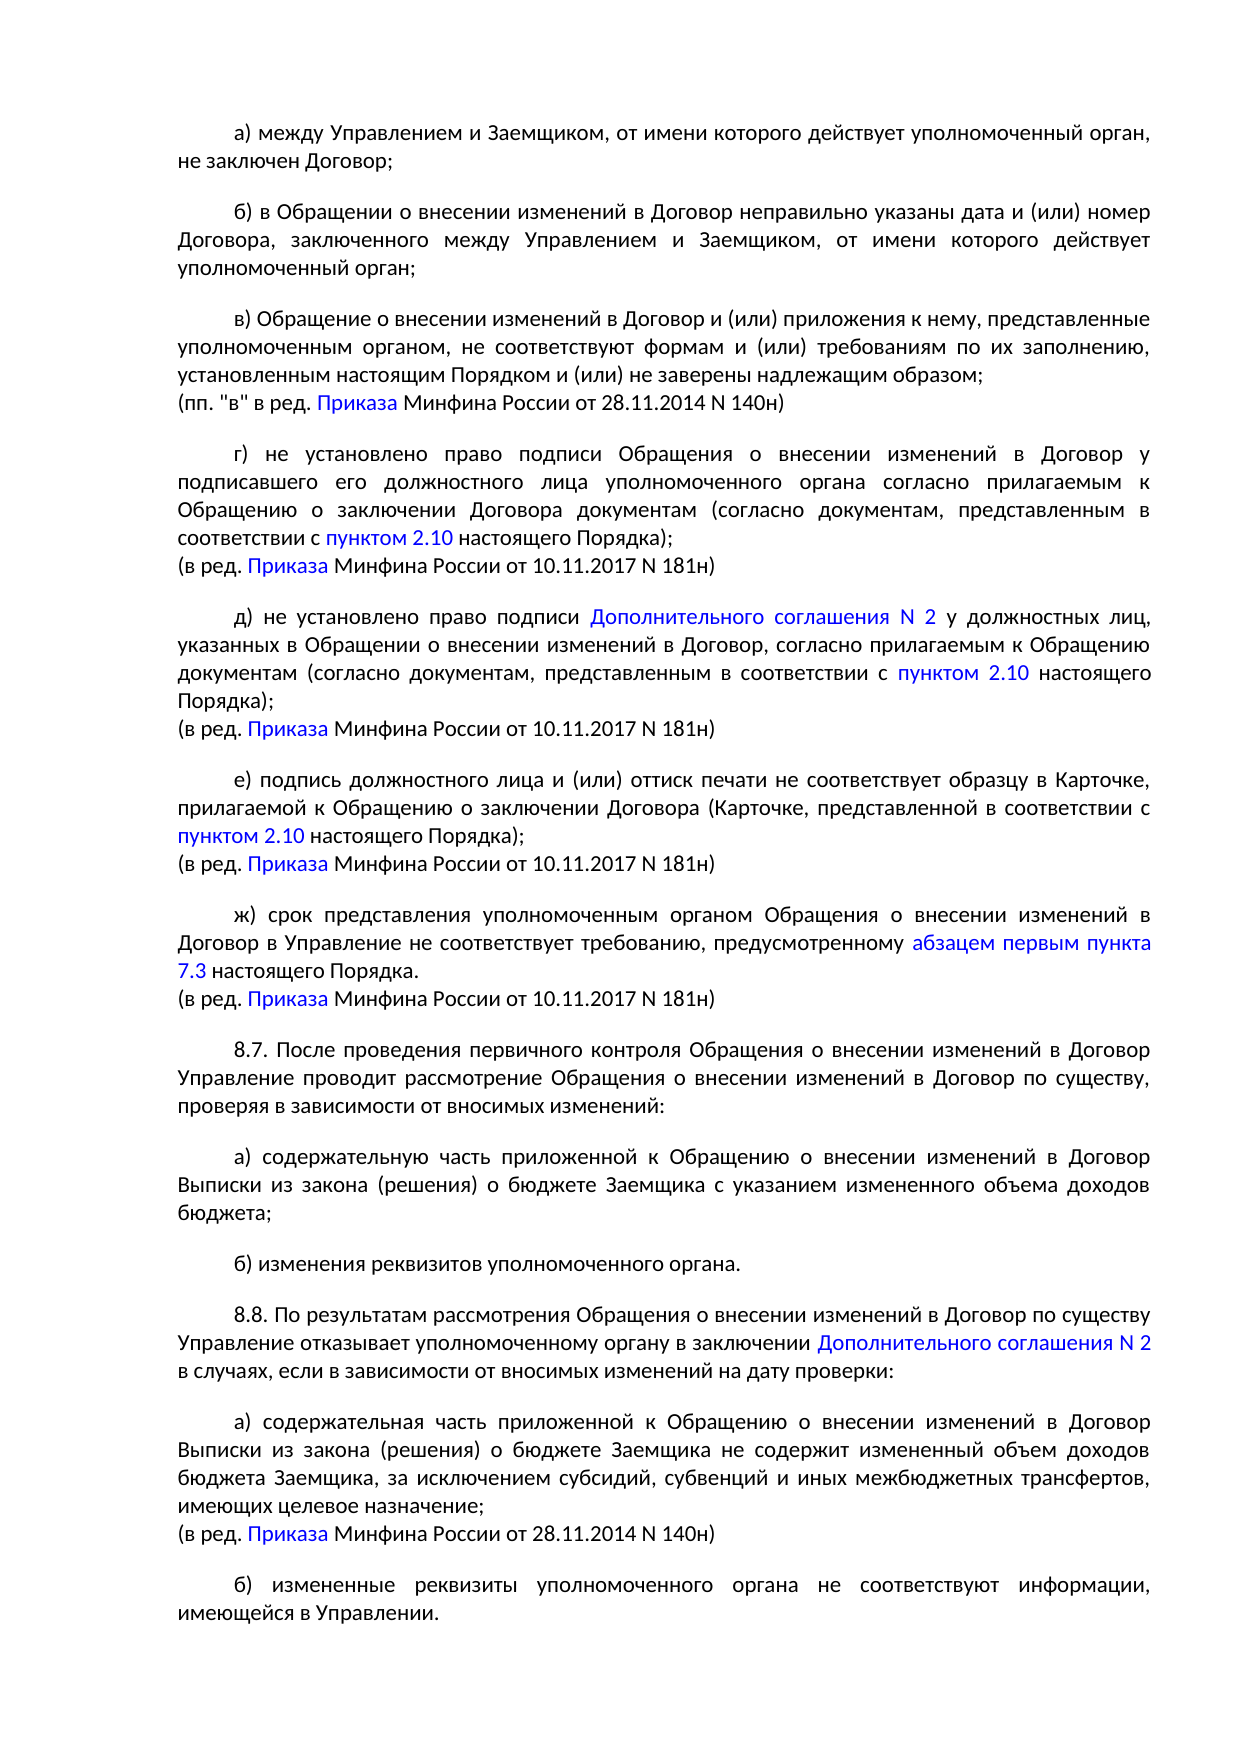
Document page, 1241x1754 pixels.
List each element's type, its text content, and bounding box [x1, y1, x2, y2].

text г) не установлено право подписи Обращения о внесении изменений в Договор у подписавшего его должностного лица уполномоченного органа согласно прилагаемым к Обращению о заключении Договора документам (согласно документам, представленным в соответствии с пунктом 2.10 настоящего Порядка); [177, 439, 1152, 551]
text а) между Управлением и Заемщиком, от имени которого действует уполномоченный орган, не заключен Договор; [177, 118, 1152, 174]
text (в ред. Приказа Минфина России от 10.11.2017 N 181н) [177, 551, 1152, 579]
text б) в Обращении о внесении изменений в Договор неправильно указаны дата и (или) номер Договора, заключенного между Управлением и Заемщиком, от имени которого действует уполномоченный орган; [177, 197, 1152, 281]
text ж) срок представления уполномоченным органом Обращения о внесении изменений в Договор в Управление не соответствует требованию, предусмотренному абзацем первым пункта 7.3 настоящего Порядка. [177, 900, 1152, 984]
text а) содержательную часть приложенной к Обращению о внесении изменений в Договор Выписки из закона (решения) о бюджете Заемщика с указанием измененного объема доходов бюджета; [177, 1142, 1152, 1226]
text в) Обращение о внесении изменений в Договор и (или) приложения к нему, представленные уполномоченным органом, не соответствуют формам и (или) требованиям по их заполнению, установленным настоящим Порядком и (или) не заверены надлежащим образом; [177, 304, 1152, 388]
text 8.7. После проведения первичного контроля Обращения о внесении изменений в Договор Управление проводит рассмотрение Обращения о внесении изменений в Договор по существу, проверяя в зависимости от вносимых изменений: [177, 1035, 1152, 1119]
text (в ред. Приказа Минфина России от 10.11.2017 N 181н) [177, 849, 1152, 877]
text (в ред. Приказа Минфина России от 10.11.2017 N 181н) [177, 984, 1152, 1012]
text (в ред. Приказа Минфина России от 10.11.2017 N 181н) [177, 714, 1152, 742]
text б) изменения реквизитов уполномоченного органа. [177, 1249, 1152, 1277]
text а) содержательная часть приложенной к Обращению о внесении изменений в Договор Выписки из закона (решения) о бюджете Заемщика не содержит измененный объем доходов бюджета Заемщика, за исключением субсидий, субвенций и иных межбюджетных трансфертов, имеющих целевое назначение; [177, 1407, 1152, 1519]
text б) измененные реквизиты уполномоченного органа не соответствуют информации, имеющейся в Управлении. [177, 1570, 1152, 1626]
text д) не установлено право подписи Дополнительного соглашения N 2 у должностных лиц, указанных в Обращении о внесении изменений в Договор, согласно прилагаемым к Обращению документам (согласно документам, представленным в соответствии с пунктом 2.10 настоящего Порядка); [177, 602, 1152, 714]
text (пп. "в" в ред. Приказа Минфина России от 28.11.2014 N 140н) [177, 388, 1152, 416]
text е) подпись должностного лица и (или) оттиск печати не соответствует образцу в Карточке, прилагаемой к Обращению о заключении Договора (Карточке, представленной в соответствии с пунктом 2.10 настоящего Порядка); [177, 765, 1152, 849]
text 8.8. По результатам рассмотрения Обращения о внесении изменений в Договор по существу Управление отказывает уполномоченному органу в заключении Дополнительного соглашения N 2 в случаях, если в зависимости от вносимых изменений на дату проверки: [177, 1300, 1152, 1384]
text (в ред. Приказа Минфина России от 28.11.2014 N 140н) [177, 1519, 1152, 1547]
